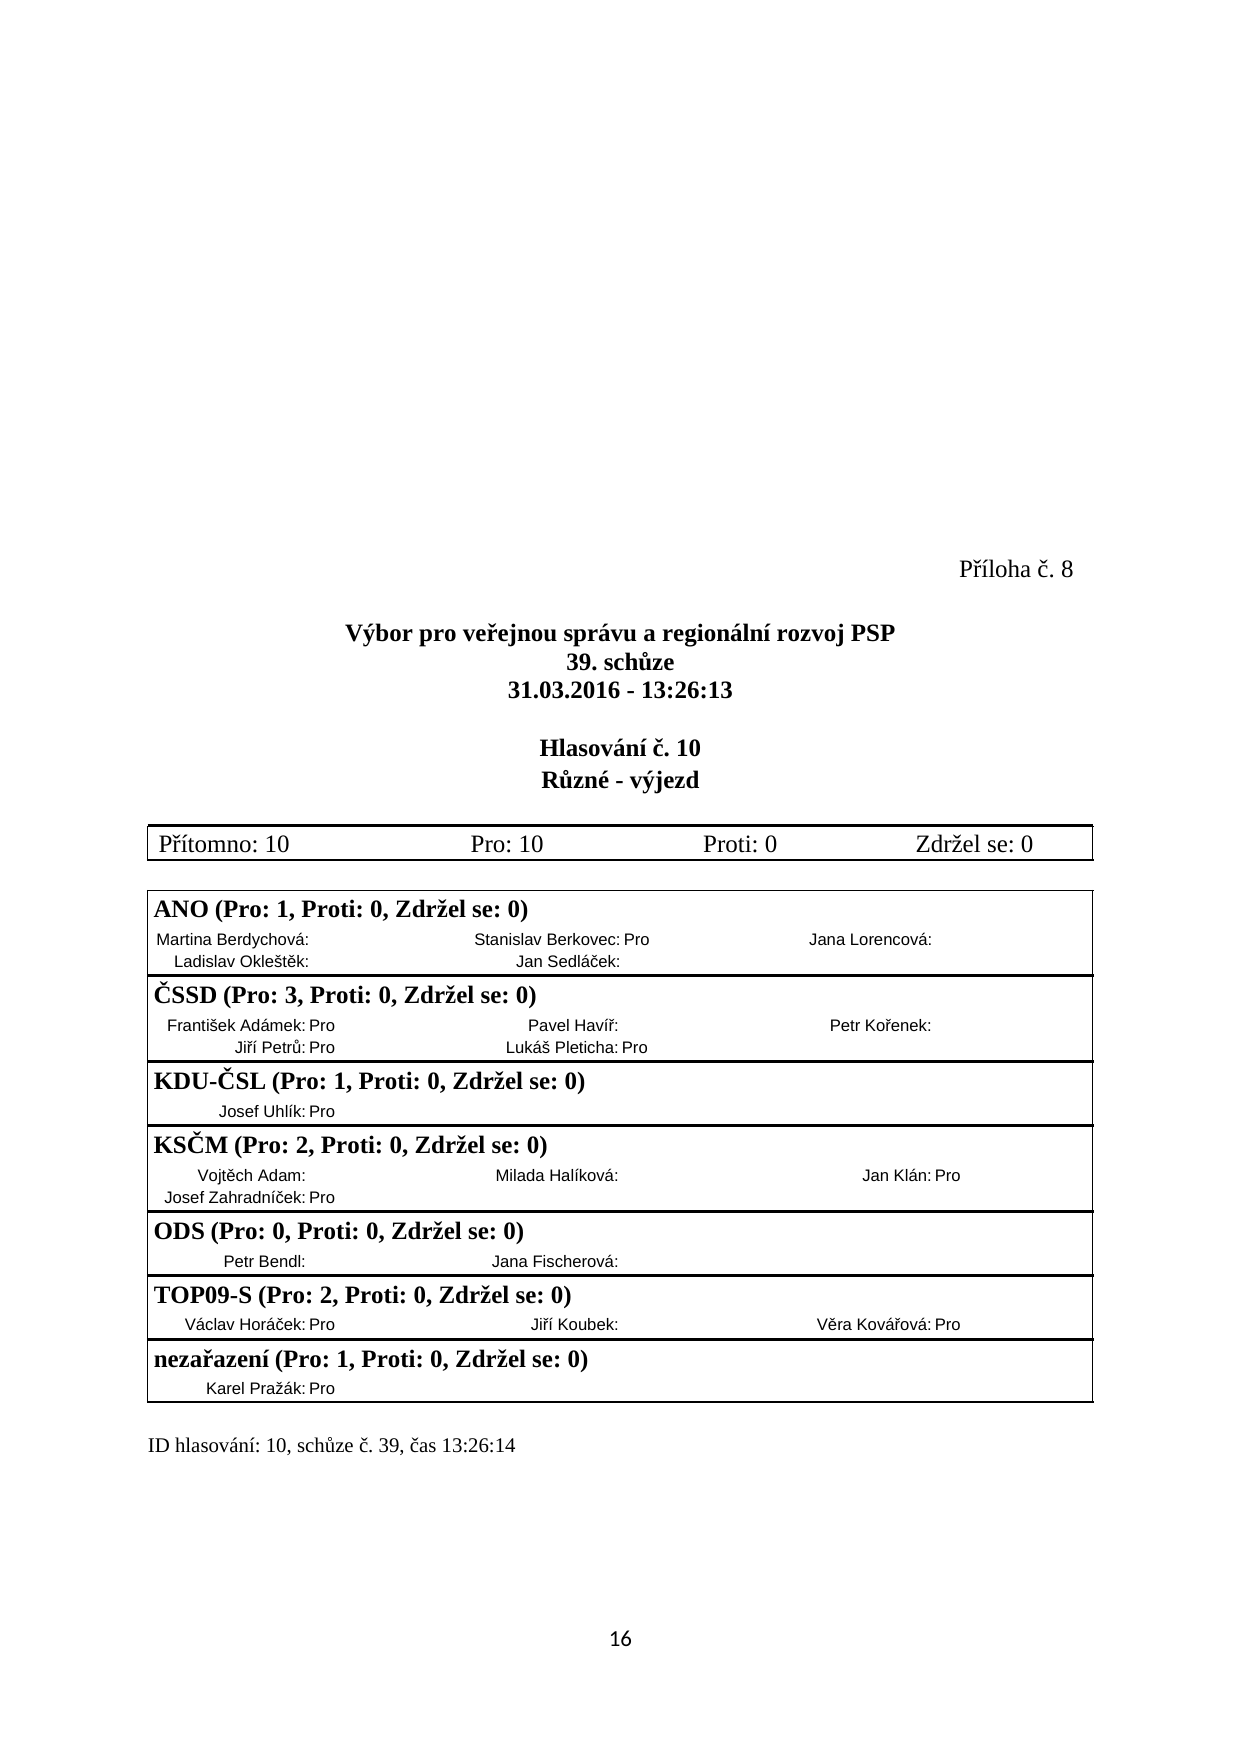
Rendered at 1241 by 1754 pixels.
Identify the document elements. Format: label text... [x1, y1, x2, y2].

text Příloha č. 8 [148, 554, 1093, 583]
text ID hlasování: 10, schůze č. 39, čas 13:26:14 [148, 1403, 1093, 1457]
table_cell [148, 1013, 1092, 1060]
table_header [148, 827, 1092, 859]
table_header Výbor pro veřejnou správu a regionální rozvoj PSP 39. schůze 31.03.2016 - 13:26:13 Hlasování č. 10 [148, 616, 1093, 764]
table_header [148, 977, 1092, 1012]
table_header [148, 1341, 1092, 1376]
table_header [148, 1127, 1092, 1162]
table_cell [148, 1312, 1092, 1337]
table_cell [148, 1376, 1092, 1401]
table_cell [148, 1248, 1092, 1274]
table_header [148, 1213, 1092, 1248]
table_cell [148, 1099, 1092, 1124]
table_cell [148, 1162, 1092, 1210]
table_header [148, 891, 1092, 926]
table_header [148, 1277, 1092, 1312]
table_header [148, 1063, 1092, 1098]
table_cell [148, 926, 1092, 974]
table_cell Různé - výjezd [148, 764, 1093, 796]
